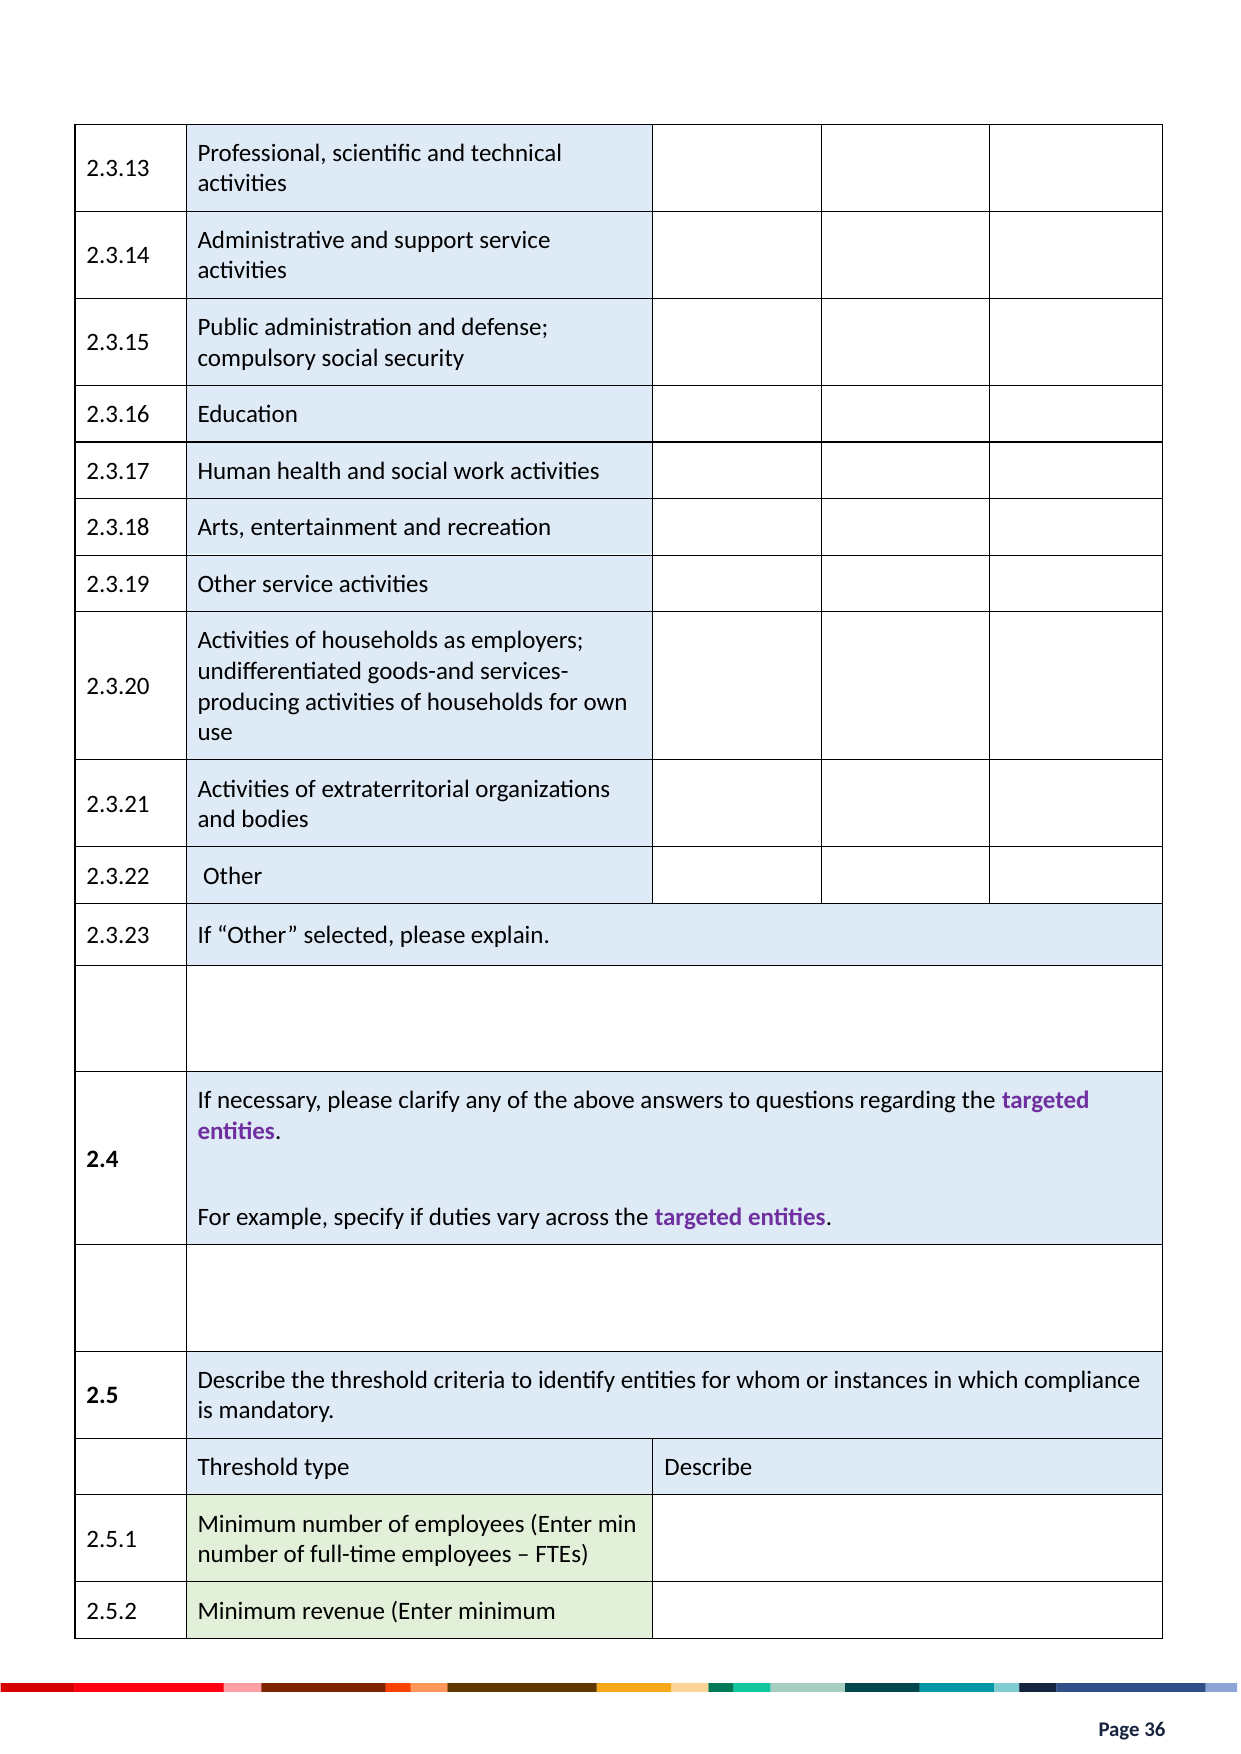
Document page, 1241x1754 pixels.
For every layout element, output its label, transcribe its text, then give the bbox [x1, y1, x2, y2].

table_cell [187, 966, 1162, 1071]
table_cell [822, 847, 989, 903]
table_cell 2.3.22 [76, 847, 186, 903]
table_cell [653, 847, 821, 903]
table_cell [653, 760, 821, 846]
table_cell [822, 556, 989, 611]
table_cell [653, 556, 821, 611]
table_cell 2.3.15 [76, 299, 186, 385]
table_cell 2.3.13 [76, 125, 186, 211]
table_cell [653, 386, 821, 441]
table_cell [822, 386, 989, 441]
table_cell [990, 499, 1162, 554]
table_cell [653, 299, 821, 385]
table_cell 2.5.2 [76, 1582, 186, 1638]
table_cell 2.3.23 [76, 904, 186, 965]
table_cell 2.3.18 [76, 499, 186, 554]
table_cell Public administration and defense; compulsory social security [187, 299, 652, 385]
table_cell [990, 612, 1162, 759]
table_cell 2.3.21 [76, 760, 186, 846]
table_cell Minimum number of employees (Enter min number of full-time employees – FTEs) [187, 1495, 652, 1581]
table_cell [822, 443, 989, 498]
table_cell Activities of households as employers; undifferentiated goods-and services-producing activities of households for own use [187, 612, 652, 759]
table_cell If “Other” selected, please explain. [187, 904, 1162, 965]
table_cell [990, 125, 1162, 211]
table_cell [187, 1582, 652, 1638]
table_cell Threshold type [187, 1439, 652, 1494]
table_cell [653, 1582, 1162, 1638]
table_cell Describe [653, 1439, 1162, 1494]
table_cell [990, 847, 1162, 903]
table_cell 2.4 [76, 1072, 186, 1244]
table_cell Human health and social work activities [187, 443, 652, 498]
table_cell [822, 612, 989, 759]
table_cell [187, 1245, 1162, 1351]
table_cell Other service activities [187, 556, 652, 611]
table_cell [990, 443, 1162, 498]
table_cell 2.3.17 [76, 443, 186, 498]
table_cell Professional, scientific and technical activities [187, 125, 652, 211]
table_cell Education [187, 386, 652, 441]
table_cell If necessary, please clarify any of the above answers to questions regarding the targeted entities. For example, specify if duties vary across the targeted entities. [187, 1072, 1162, 1244]
table_cell Administrative and support service activities [187, 212, 652, 298]
table_cell 2.3.19 [76, 556, 186, 611]
table_cell [822, 499, 989, 554]
table_cell 2.3.16 [76, 386, 186, 441]
table_cell Describe the threshold criteria to identify entities for whom or instances in which compliance is mandatory. [187, 1352, 1162, 1438]
table_cell [653, 125, 821, 211]
table_cell Arts, entertainment and recreation [187, 499, 652, 554]
picture [0, 1683, 1236, 1692]
table_cell [653, 499, 821, 554]
table_cell [653, 612, 821, 759]
table_cell [822, 760, 989, 846]
table_cell 2.5 [76, 1352, 186, 1438]
table_cell [822, 125, 989, 211]
table_cell [76, 1439, 186, 1494]
table_cell [76, 1245, 186, 1351]
table_cell [653, 212, 821, 298]
table_cell [990, 556, 1162, 611]
table_cell 2.5.1 [76, 1495, 186, 1581]
table_cell [653, 1495, 1162, 1581]
table_cell [822, 212, 989, 298]
table_cell [76, 966, 186, 1071]
table_cell 2.3.20 [76, 612, 186, 759]
table_cell [990, 299, 1162, 385]
table_cell [653, 443, 821, 498]
table_cell Other [187, 847, 652, 903]
table_cell [990, 760, 1162, 846]
table_cell 2.3.14 [76, 212, 186, 298]
table_cell [990, 386, 1162, 441]
table_cell Activities of extraterritorial organizations and bodies [187, 760, 652, 846]
table_cell [990, 212, 1162, 298]
table_cell [822, 299, 989, 385]
